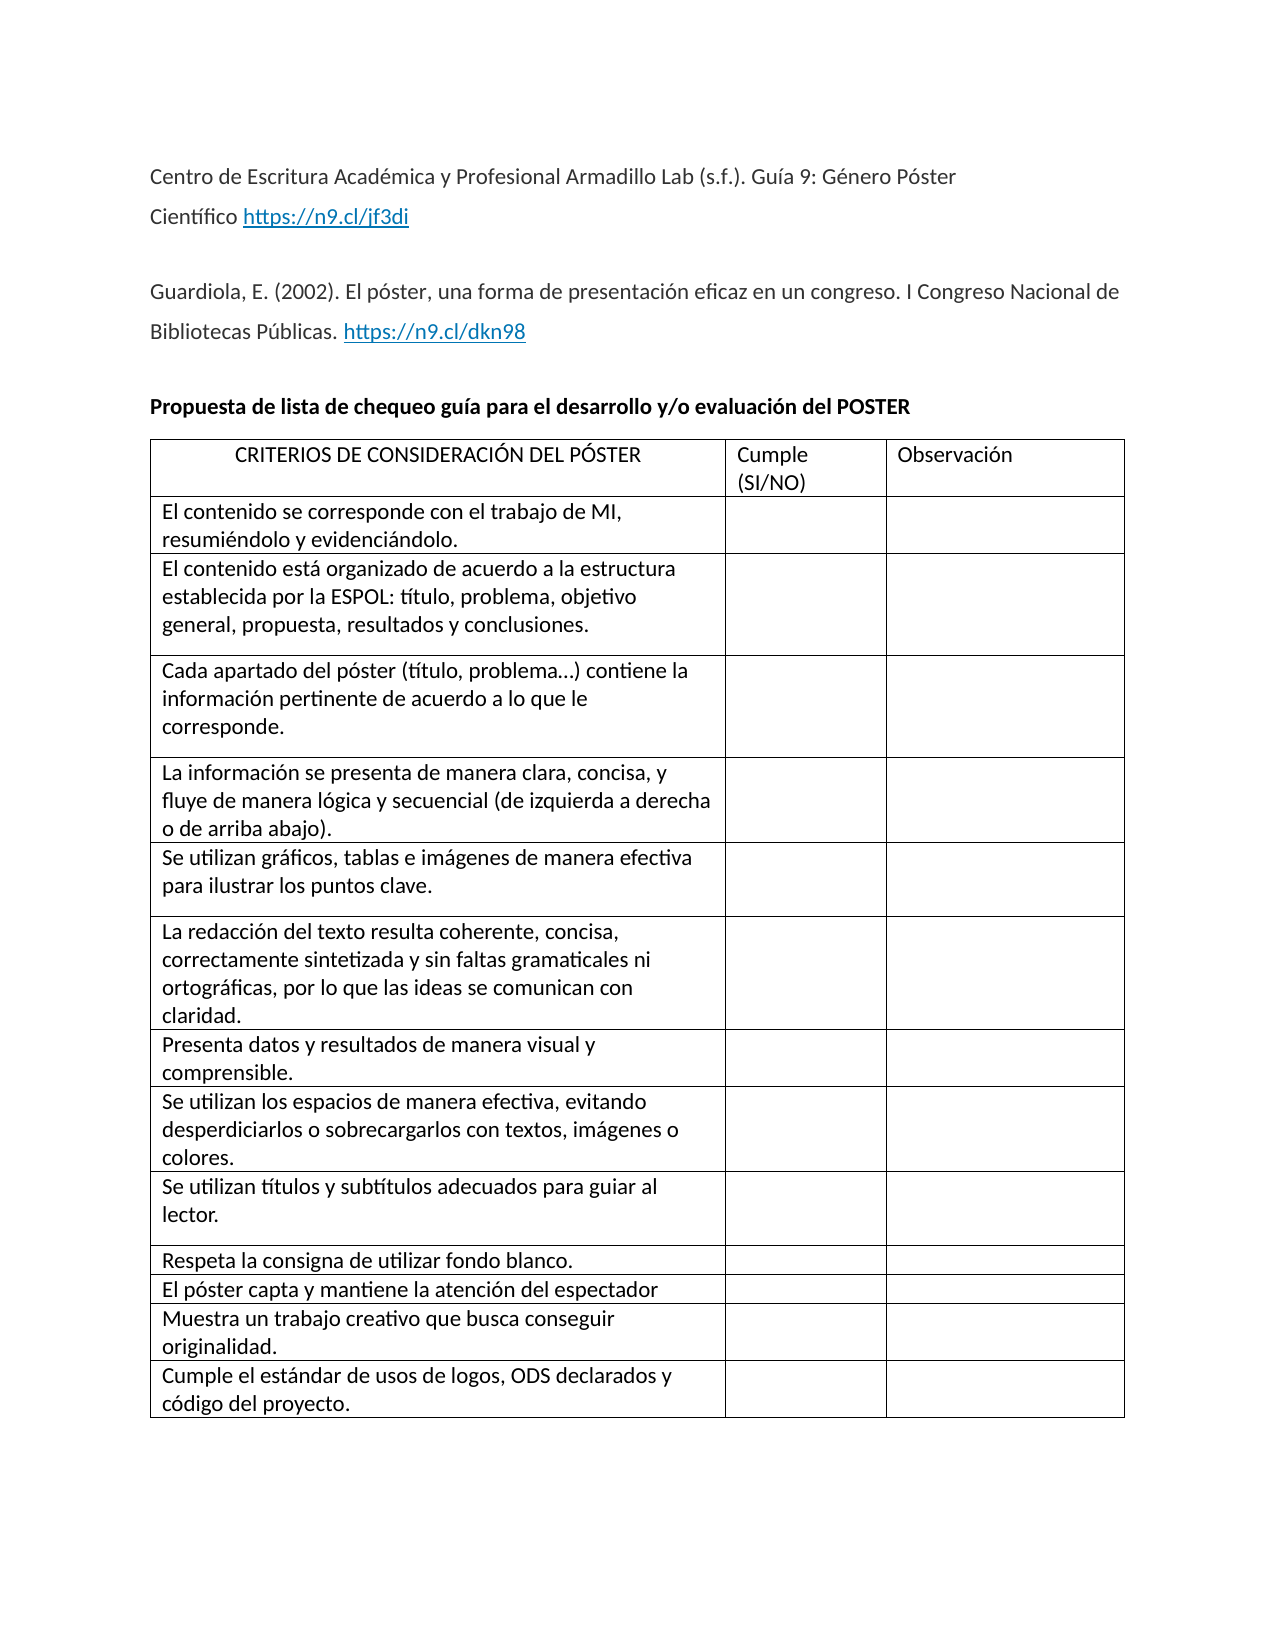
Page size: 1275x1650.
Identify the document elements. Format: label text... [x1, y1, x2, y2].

table_cell [726, 1246, 886, 1274]
table_cell [726, 1087, 886, 1171]
table_cell [726, 1172, 886, 1245]
table_cell La redacción del texto resulta coherente, concisa, correctamente sintetizada y sin faltas gramaticales ni ortográficas, por lo que las ideas se comunican con claridad. [151, 917, 725, 1029]
table_cell [887, 758, 1124, 842]
table_cell [887, 1275, 1124, 1303]
table_cell [887, 1304, 1124, 1360]
table_cell [726, 1030, 886, 1086]
table_cell [726, 758, 886, 842]
table_cell [887, 1361, 1124, 1417]
table_cell [887, 1246, 1124, 1274]
table_header Cumple (SI/NO) [726, 440, 886, 496]
table_cell Se utilizan títulos y subtítulos adecuados para guiar al lector. [151, 1172, 725, 1245]
table_cell Muestra un trabajo creativo que busca conseguir originalidad. [151, 1304, 725, 1360]
table_cell Se utilizan gráficos, tablas e imágenes de manera efectiva para ilustrar los puntos clave. [151, 843, 725, 916]
table_cell [887, 1172, 1124, 1245]
table_cell [726, 843, 886, 916]
table_cell El póster capta y mantiene la atención del espectador [151, 1275, 725, 1303]
table_cell [887, 917, 1124, 1029]
table_cell [726, 1304, 886, 1360]
table_cell [887, 843, 1124, 916]
table_cell El contenido se corresponde con el trabajo de MI, resumiéndolo y evidenciándolo. [151, 497, 725, 553]
table_cell [726, 656, 886, 757]
text Propuesta de lista de chequeo guía para el desarrollo y/o evaluación del POSTER [150, 392, 1125, 420]
table_cell [887, 656, 1124, 757]
table_cell Cumple el estándar de usos de logos, ODS declarados y código del proyecto. [151, 1361, 725, 1417]
table_cell [887, 554, 1124, 655]
table_cell Respeta la consigna de utilizar fondo blanco. [151, 1246, 725, 1274]
table_cell Cada apartado del póster (título, problema…) contiene la información pertinente de acuerdo a lo que le corresponde. [151, 656, 725, 757]
table_header CRITERIOS DE CONSIDERACIÓN DEL PÓSTER [151, 440, 725, 496]
table_cell [726, 1275, 886, 1303]
table_cell [726, 1361, 886, 1417]
text Centro de Escritura Académica y Profesional Armadillo Lab (s.f.). Guía 9: Género Póster Científico https://n9.cl/jf3di [150, 150, 1125, 230]
table_cell [887, 1030, 1124, 1086]
table_cell El contenido está organizado de acuerdo a la estructura establecida por la ESPOL: título, problema, objetivo general, propuesta, resultados y conclusiones. [151, 554, 725, 655]
table_cell Presenta datos y resultados de manera visual y comprensible. [151, 1030, 725, 1086]
table_cell [887, 1087, 1124, 1171]
table_cell [726, 497, 886, 553]
table_cell [726, 554, 886, 655]
table_cell Se utilizan los espacios de manera efectiva, evitando desperdiciarlos o sobrecargarlos con textos, imágenes o colores. [151, 1087, 725, 1171]
text Guardiola, E. (2002). El póster, una forma de presentación eficaz en un congreso. I Congreso Nacional de Bibliotecas Públicas. https://n9.cl/dkn98 [150, 265, 1125, 345]
table_cell La información se presenta de manera clara, concisa, y fluye de manera lógica y secuencial (de izquierda a derecha o de arriba abajo). [151, 758, 725, 842]
table_header Observación [887, 440, 1124, 496]
table_cell [726, 917, 886, 1029]
table_cell [887, 497, 1124, 553]
